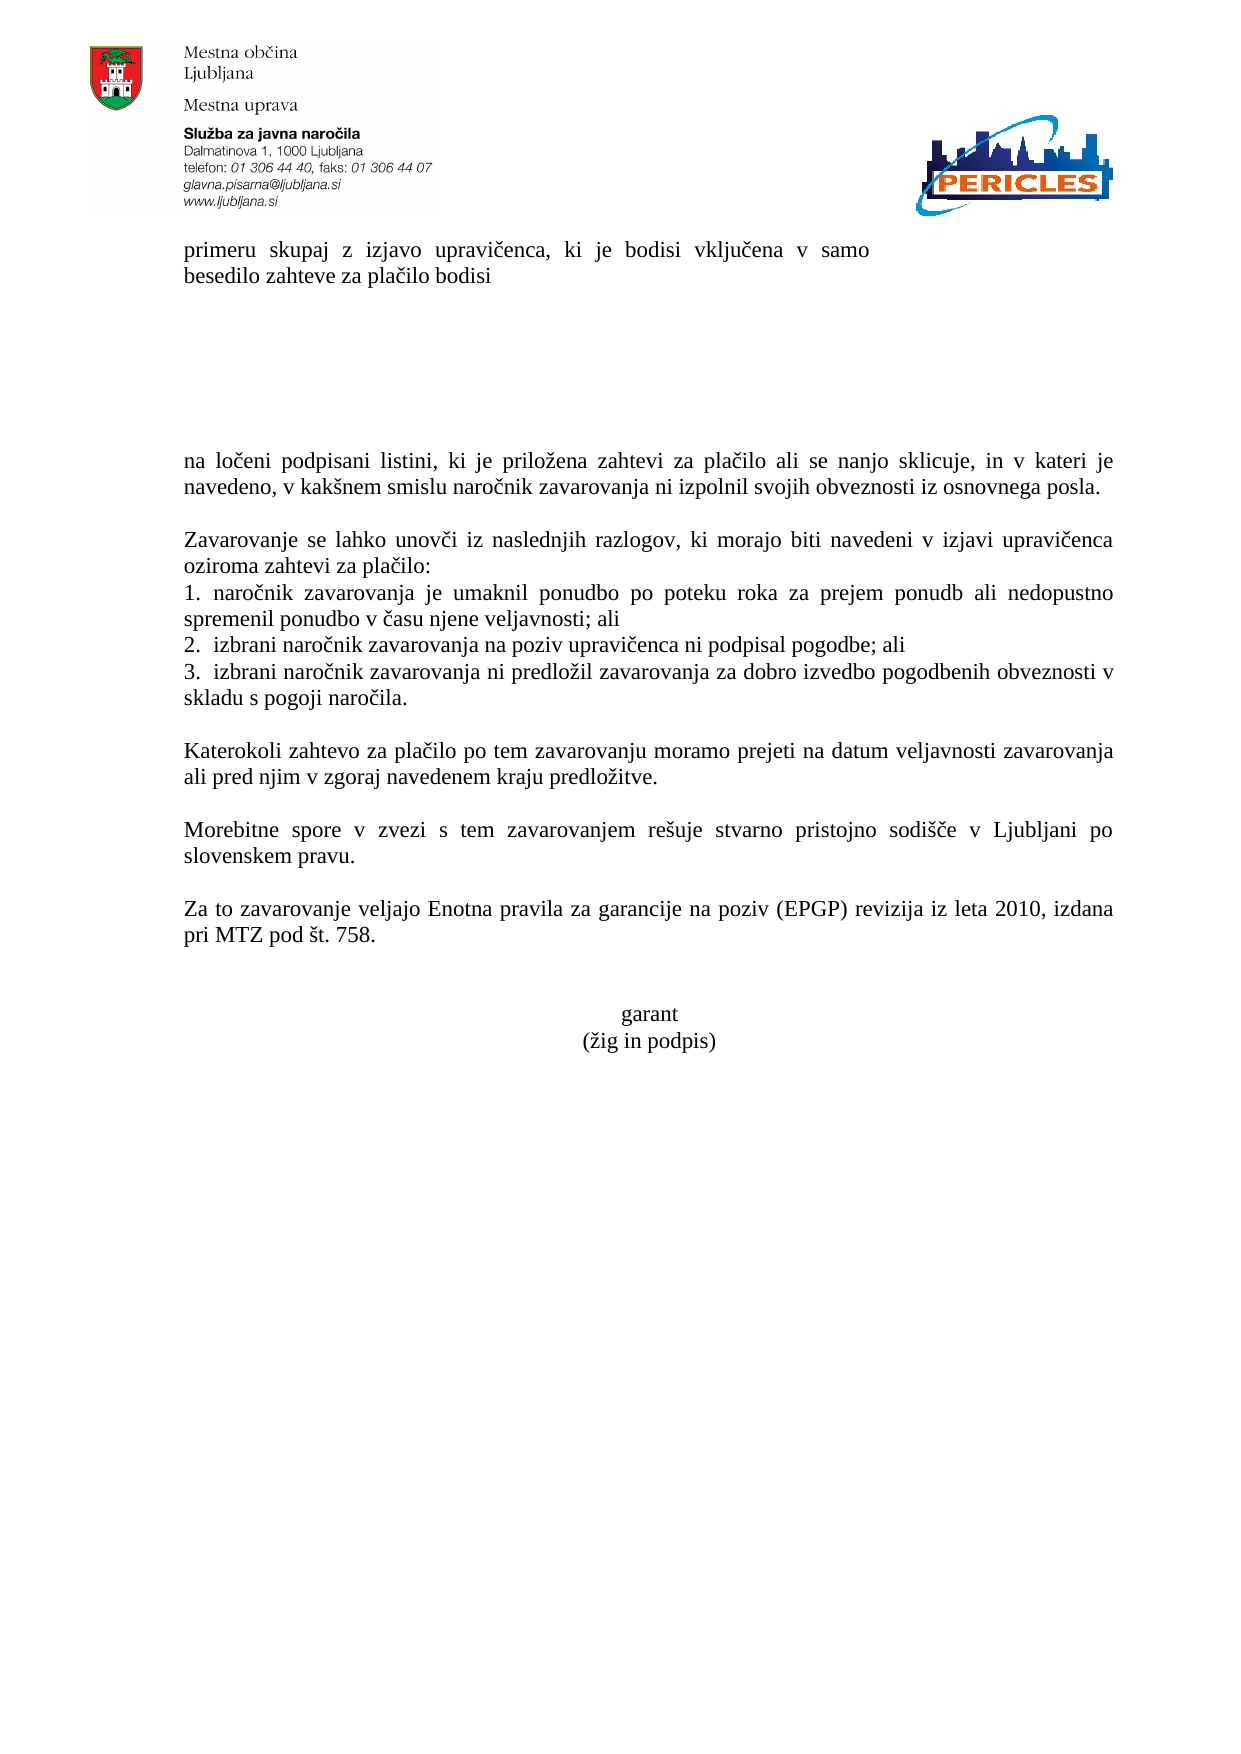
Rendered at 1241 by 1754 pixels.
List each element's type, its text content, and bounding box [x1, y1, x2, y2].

list izbrani naročnik zavarovanja na poziv upravičenca ni podpisal pogodbe; ali [184, 632, 1115, 658]
text Za to zavarovanje veljajo Enotna pravila za garancije na poziv (EPGP) revizija iz leta 2010, izdana pri MTZ pod št. 758. [184, 895, 1115, 948]
picture [889, 81, 1141, 251]
text (žig in podpis) [184, 1027, 1115, 1053]
picture [90, 44, 442, 211]
text Morebitne spore v zvezi s tem zavarovanjem rešuje stvarno pristojno sodišče v Ljubljani po slovenskem pravu. [184, 816, 1115, 869]
text Zavarovanje se lahko unovči iz naslednjih razlogov, ki morajo biti navedeni v izjavi upravičenca oziroma zahtevi za plačilo: [184, 526, 1115, 579]
text na ločeni podpisani listini, ki je priložena zahtevi za plačilo ali se nanjo sklicuje, in v kateri je navedeno, v kakšnem smislu naročnik zavarovanja ni izpolnil svojih obveznosti iz osnovnega posla. [184, 447, 1115, 500]
text garant [184, 1001, 1115, 1027]
list izbrani naročnik zavarovanja ni predložil zavarovanja za dobro izvedbo pogodbenih obveznosti v skladu s pogoji naročila. [184, 658, 1115, 711]
text Katerokoli zahtevo za plačilo po tem zavarovanju moramo prejeti na datum veljavnosti zavarovanja ali pred njim v zgoraj navedenem kraju predložitve. [184, 737, 1115, 790]
list naročnik zavarovanja je umaknil ponudbo po poteku roka za prejem ponudb ali nedopustno spremenil ponudbo v času njene veljavnosti; ali [184, 579, 1115, 632]
